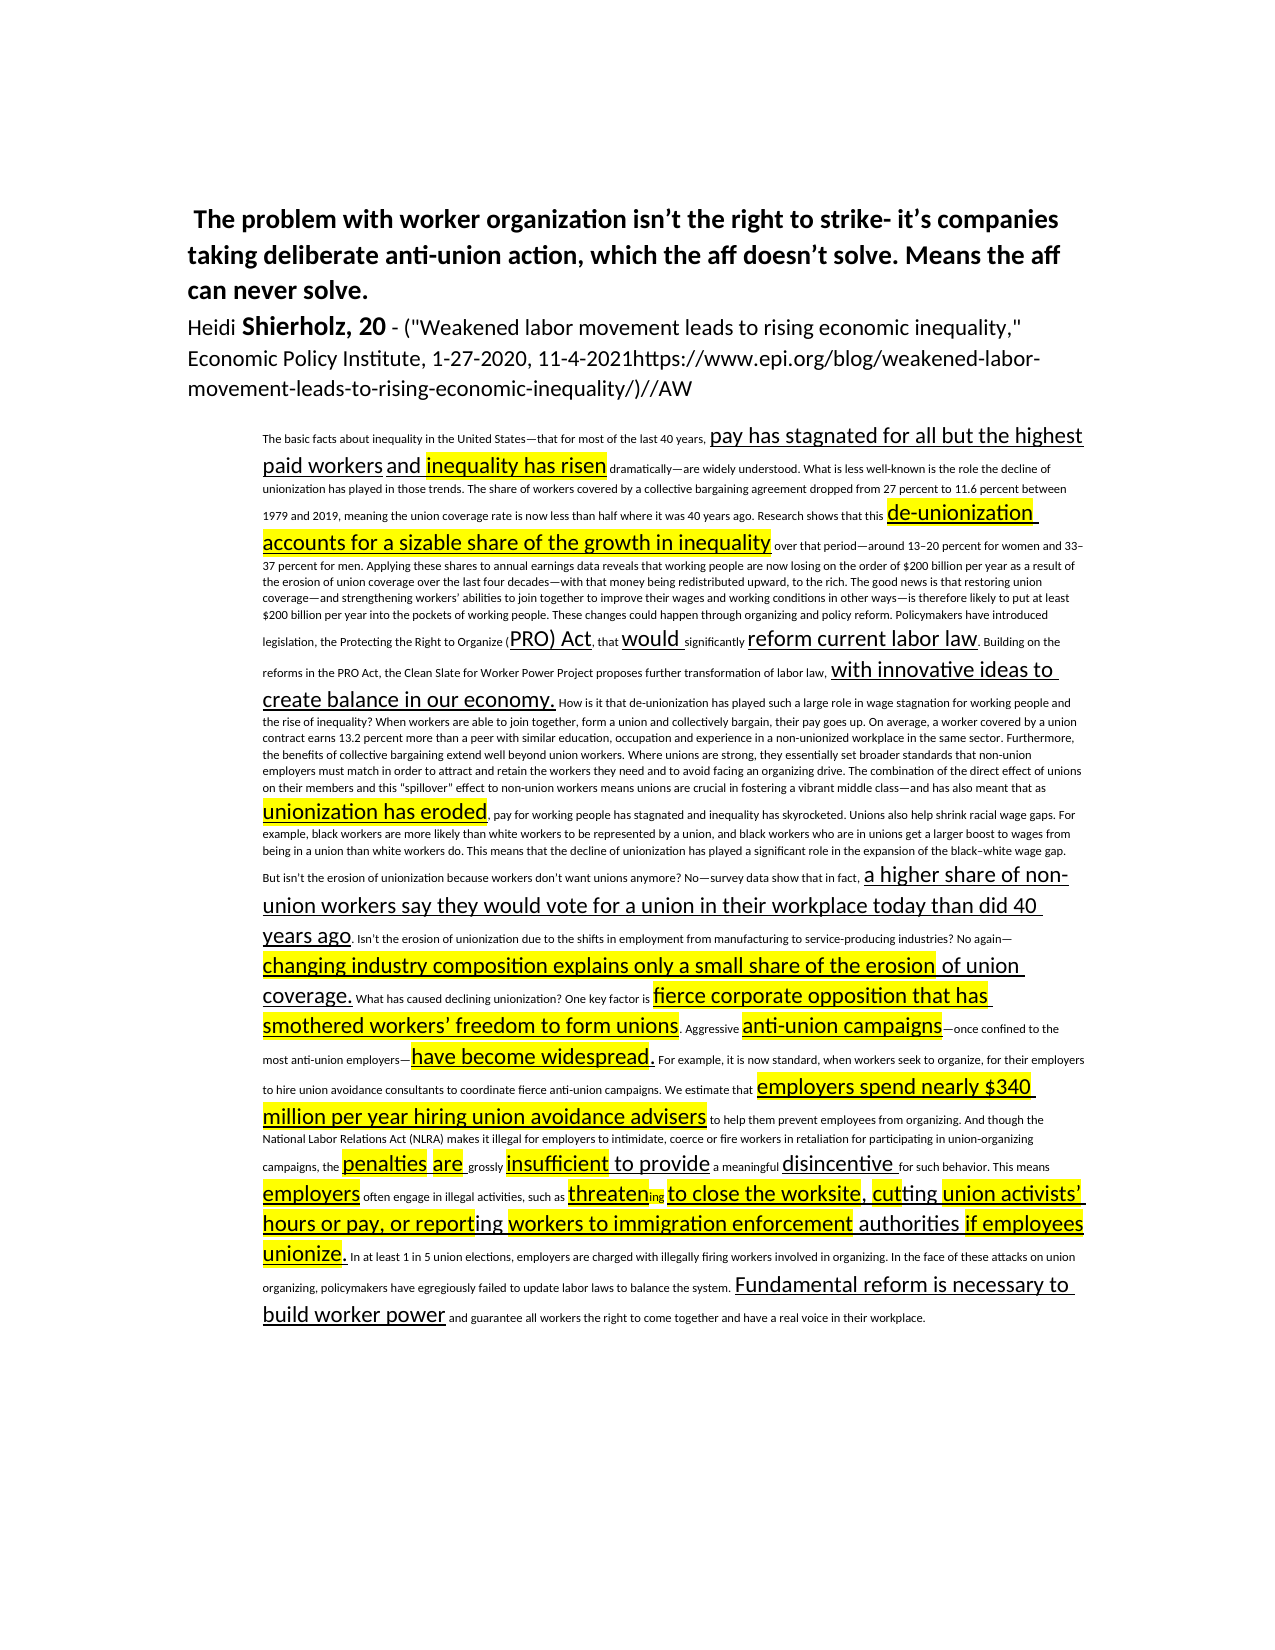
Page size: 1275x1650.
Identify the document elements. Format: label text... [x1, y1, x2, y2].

text Heidi Shierholz, 20 - ("Weakened labor movement leads to rising economic inequality," Economic Policy Institute, 1-27-2020, 11-4-2021https://www.epi.org/blog/weakened-labor-movement-leads-to-rising-economic-inequality/)//AW [187, 309, 1087, 403]
subtitle The problem with worker organization isn’t the right to strike- it’s companies taking deliberate anti-union action, which the aff doesn’t solve. Means the aff can never solve. [187, 202, 1087, 307]
text The basic facts about inequality in the United States—that for most of the last 40 years, pay has stagnated for all but the highest paid workers and inequality has risen dramatically—are widely understood. What is less well-known is the role the decline of unionization has played in those trends. The share of workers covered by a collective bargaining agreement dropped from 27 percent to 11.6 percent between 1979 and 2019, meaning the union coverage rate is now less than half where it was 40 years ago. Research shows that this de-unionization accounts for a sizable share of the growth in inequality over that period—around 13–20 percent for women and 33–37 percent for men. Applying these shares to annual earnings data reveals that working people are now losing on the order of $200 billion per year as a result of the erosion of union coverage over the last four decades—with that money being redistributed upward, to the rich. The good news is that restoring union coverage—and strengthening workers’ abilities to join together to improve their wages and working conditions in other ways—is therefore likely to put at least $200 billion per year into the pockets of working people. These changes could happen through organizing and policy reform. Policymakers have introduced legislation, the Protecting the Right to Organize (PRO) Act, that would significantly reform current labor law. Building on the reforms in the PRO Act, the Clean Slate for Worker Power Project proposes further transformation of labor law, with innovative ideas to create balance in our economy. How is it that de-unionization has played such a large role in wage stagnation for working people and the rise of inequality? When workers are able to join together, form a union and collectively bargain, their pay goes up. On average, a worker covered by a union contract earns 13.2 percent more than a peer with similar education, occupation and experience in a non-unionized workplace in the same sector. Furthermore, the benefits of collective bargaining extend well beyond union workers. Where unions are strong, they essentially set broader standards that non-union employers must match in order to attract and retain the workers they need and to avoid facing an organizing drive. The combination of the direct effect of unions on their members and this “spillover” effect to non-union workers means unions are crucial in fostering a vibrant middle class—and has also meant that as unionization has eroded, pay for working people has stagnated and inequality has skyrocketed. Unions also help shrink racial wage gaps. For example, black workers are more likely than white workers to be represented by a union, and black workers who are in unions get a larger boost to wages from being in a union than white workers do. This means that the decline of unionization has played a significant role in the expansion of the black–white wage gap. But isn’t the erosion of unionization because workers don’t want unions anymore? No—survey data show that in fact, a higher share of non-union workers say they would vote for a union in their workplace today than did 40 years ago. Isn’t the erosion of unionization due to the shifts in employment from manufacturing to service-producing industries? No again—changing industry composition explains only a small share of the erosion of union coverage. What has caused declining unionization? One key factor is fierce corporate opposition that has smothered workers’ freedom to form unions. Aggressive anti-union campaigns—once confined to the most anti-union employers—have become widespread. For example, it is now standard, when workers seek to organize, for their employers to hire union avoidance consultants to coordinate fierce anti-union campaigns. We estimate that employers spend nearly $340 million per year hiring union avoidance advisers to help them prevent employees from organizing. And though the National Labor Relations Act (NLRA) makes it illegal for employers to intimidate, coerce or fire workers in retaliation for participating in union-organizing campaigns, the penalties are grossly insufficient to provide a meaningful disincentive for such behavior. This means employers often engage in illegal activities, such as threatening to close the worksite, cutting union activists’ hours or pay, or reporting workers to immigration enforcement authorities if employees unionize. In at least 1 in 5 union elections, employers are charged with illegally firing workers involved in organizing. In the face of these attacks on union organizing, policymakers have egregiously failed to update labor laws to balance the system. Fundamental reform is necessary to build worker power and guarantee all workers the right to come together and have a real voice in their workplace. [262, 421, 1087, 1328]
